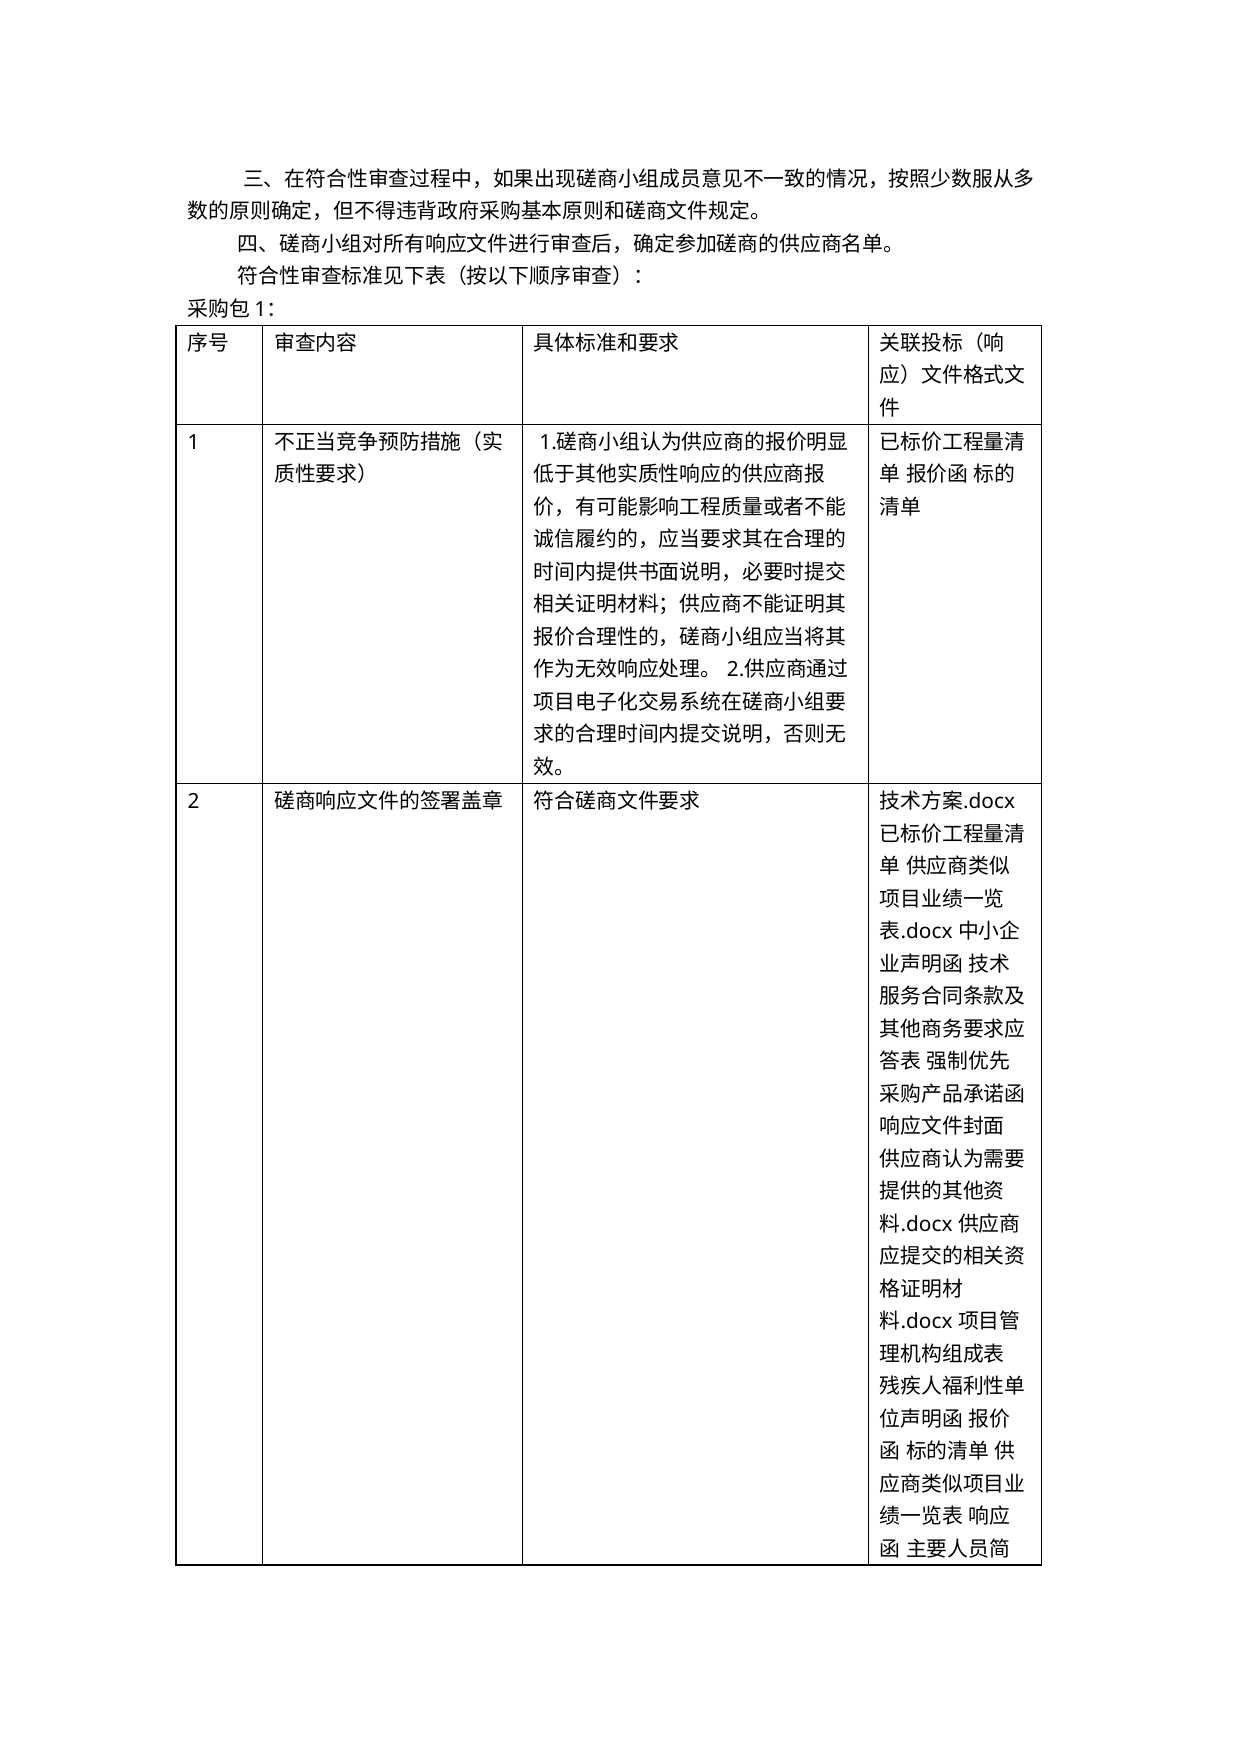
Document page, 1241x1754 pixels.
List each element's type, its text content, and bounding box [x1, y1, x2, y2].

table_header 审查内容 [263, 326, 522, 423]
text 四、磋商小组对所有响应文件进行审查后，确定参加磋商的供应商名单。 [187, 227, 1053, 259]
text 符合性审查标准见下表（按以下顺序审查）： [187, 259, 1053, 292]
table_header 关联投标（响应）文件格式文件 [869, 326, 1041, 423]
table_cell 已标价工程量清单 报价函 标的清单 [869, 425, 1041, 783]
text 采购包1： [187, 292, 1053, 324]
table_cell 不正当竞争预防措施（实质性要求） [263, 425, 522, 783]
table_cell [869, 784, 1041, 1564]
table_cell 1 [177, 425, 262, 783]
table_cell 磋商响应文件的签署盖章 [263, 784, 522, 1564]
table_cell 2 [177, 784, 262, 1564]
text 三、在符合性审查过程中，如果出现磋商小组成员意见不一致的情况，按照少数服从多数的原则确定，但不得违背政府采购基本原则和磋商文件规定。 [187, 162, 1053, 227]
table_header 序号 [177, 326, 262, 423]
table_cell 符合磋商文件要求 [523, 784, 868, 1564]
table_cell 1.磋商小组认为供应商的报价明显低于其他实质性响应的供应商报价，有可能影响工程质量或者不能诚信履约的，应当要求其在合理的时间内提供书面说明，必要时提交相关证明材料；供应商不能证明其报价合理性的，磋商小组应当将其作为无效响应处理。 2.供应商通过项目电子化交易系统在磋商小组要求的合理时间内提交说明，否则无效。 [523, 425, 868, 783]
table_header 具体标准和要求 [523, 326, 868, 423]
